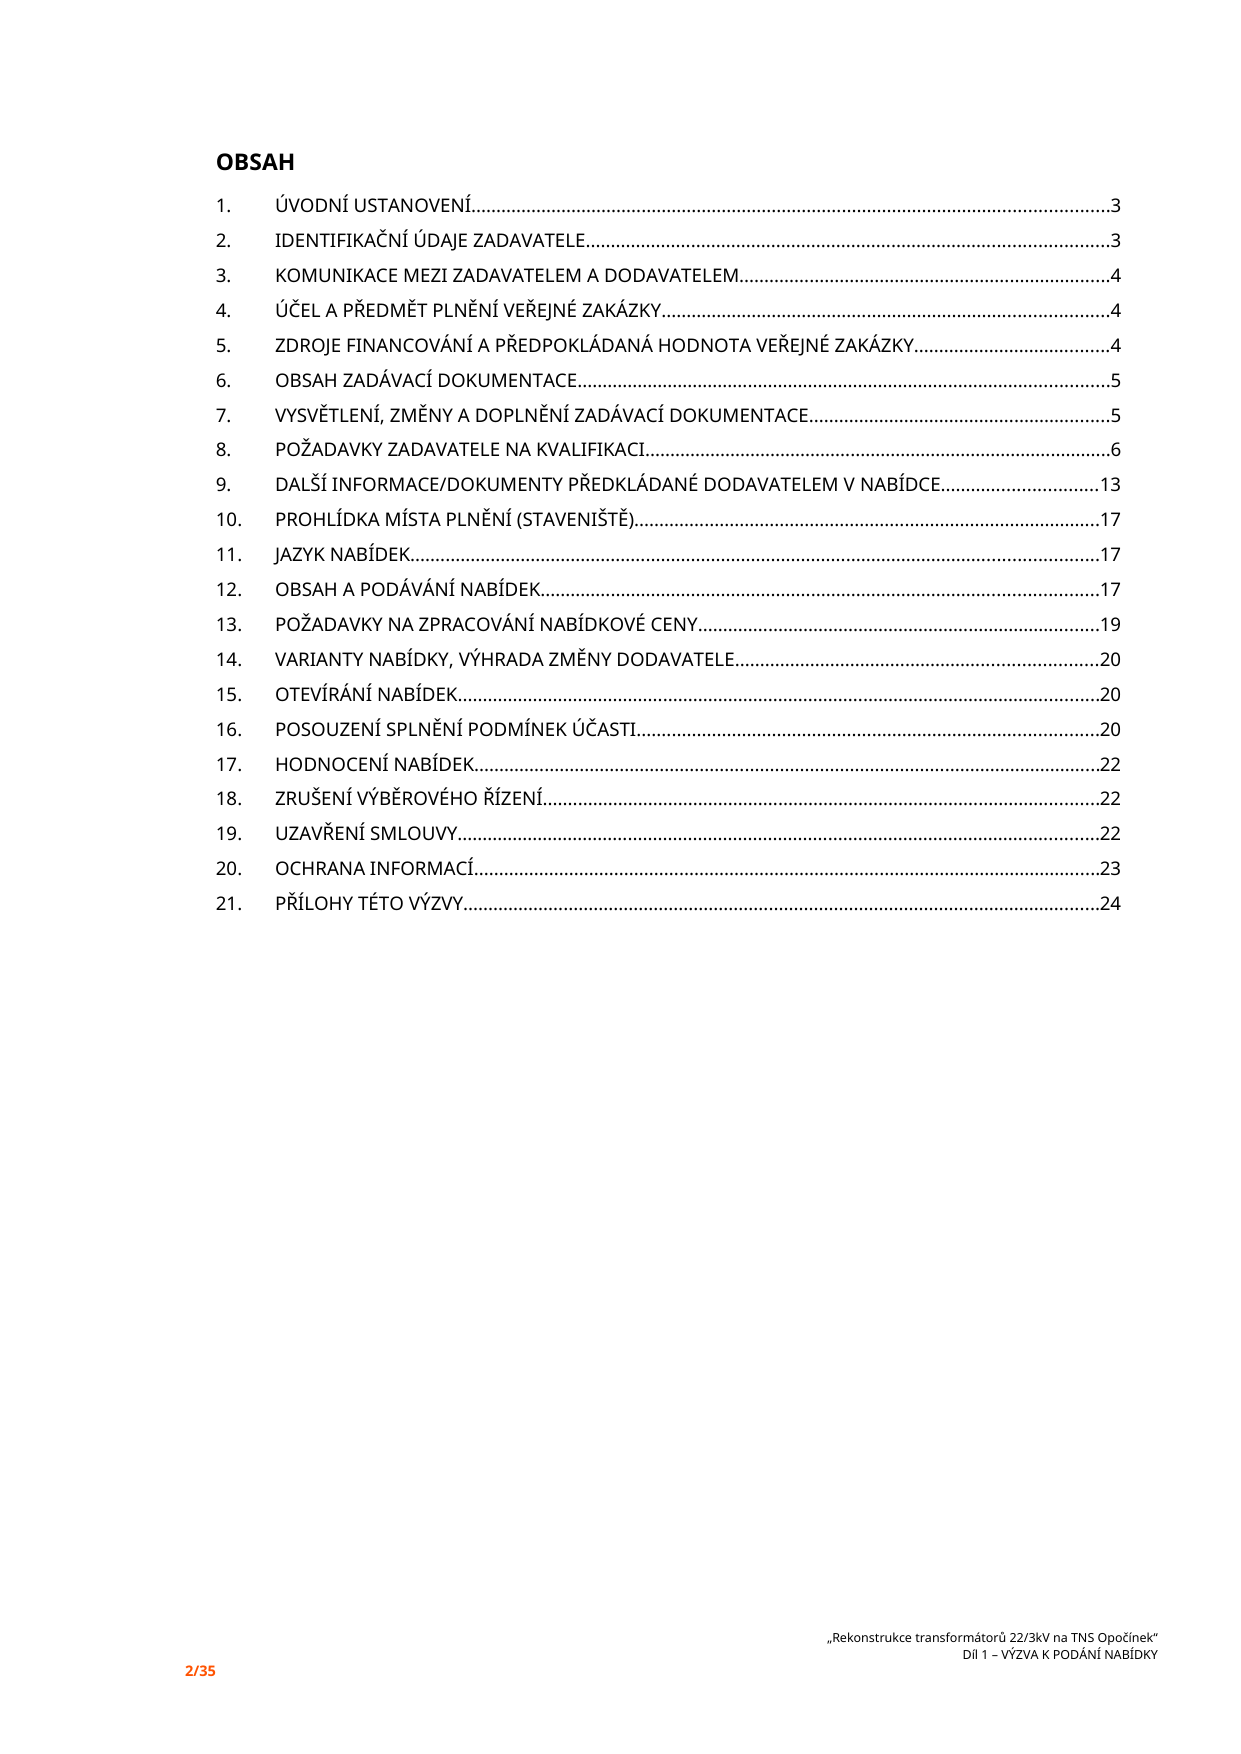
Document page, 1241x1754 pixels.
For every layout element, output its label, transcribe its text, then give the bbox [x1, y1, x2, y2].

text 7. VYSVĚTLENÍ, ZMĚNY A DOPLNĚNÍ ZADÁVACÍ DOKUMENTACE 5 [216, 402, 1122, 427]
text 12. OBSAH A PODÁVÁNÍ NABÍDEK 17 [216, 576, 1122, 602]
text 11. JAZYK NABÍDEK 17 [216, 541, 1122, 567]
text 19. UZAVŘENÍ SMLOUVY 22 [216, 821, 1122, 846]
text 20. OCHRANA INFORMACÍ 23 [216, 856, 1122, 881]
text 18. ZRUŠENÍ VÝBĚROVÉHO ŘÍZENÍ 22 [216, 786, 1122, 811]
text 2. IDENTIFIKAČNÍ ÚDAJE ZADAVATELE 3 [216, 227, 1122, 253]
text 8. POŽADAVKY ZADAVATELE NA KVALIFIKACI 6 [216, 437, 1122, 462]
text 13. POŽADAVKY NA ZPRACOVÁNÍ NABÍDKOVÉ CENY 19 [216, 611, 1122, 637]
text 14. VARIANTY NABÍDKY, VÝHRADA ZMĚNY DODAVATELE 20 [216, 646, 1122, 672]
text 9. DALŠÍ INFORMACE/DOKUMENTY PŘEDKLÁDANÉ DODAVATELEM V NABÍDCE 13 [216, 472, 1122, 497]
text 10. PROHLÍDKA MÍSTA PLNĚNÍ (STAVENIŠTĚ) 17 [216, 507, 1122, 532]
text 21. PŘÍLOHY TÉTO VÝZVY 24 [216, 890, 1122, 916]
text 4. ÚČEL A PŘEDMĚT PLNĚNÍ VEŘEJNÉ ZAKÁZKY 4 [216, 297, 1122, 323]
text Obsah [216, 146, 1122, 177]
text 3. KOMUNIKACE MEZI ZADAVATELEM a DODAVATELEM 4 [216, 262, 1122, 288]
text 5. ZDROJE FINANCOVÁNÍ A PŘEDPOKLÁDANÁ HODNOTA VEŘEJNÉ ZAKÁZKY 4 [216, 332, 1122, 358]
text 17. HODNOCENÍ NABÍDEK 22 [216, 751, 1122, 776]
text 16. POSOUZENÍ SPLNĚNÍ PODMÍNEK ÚČASTI 20 [216, 716, 1122, 741]
text 6. OBSAH ZADÁVACÍ DOKUMENTACE 5 [216, 367, 1122, 392]
text 15. OTEVÍRÁNÍ NABÍDEK 20 [216, 681, 1122, 707]
text 1. ÚVODNÍ USTANOVENÍ 3 [216, 192, 1122, 218]
